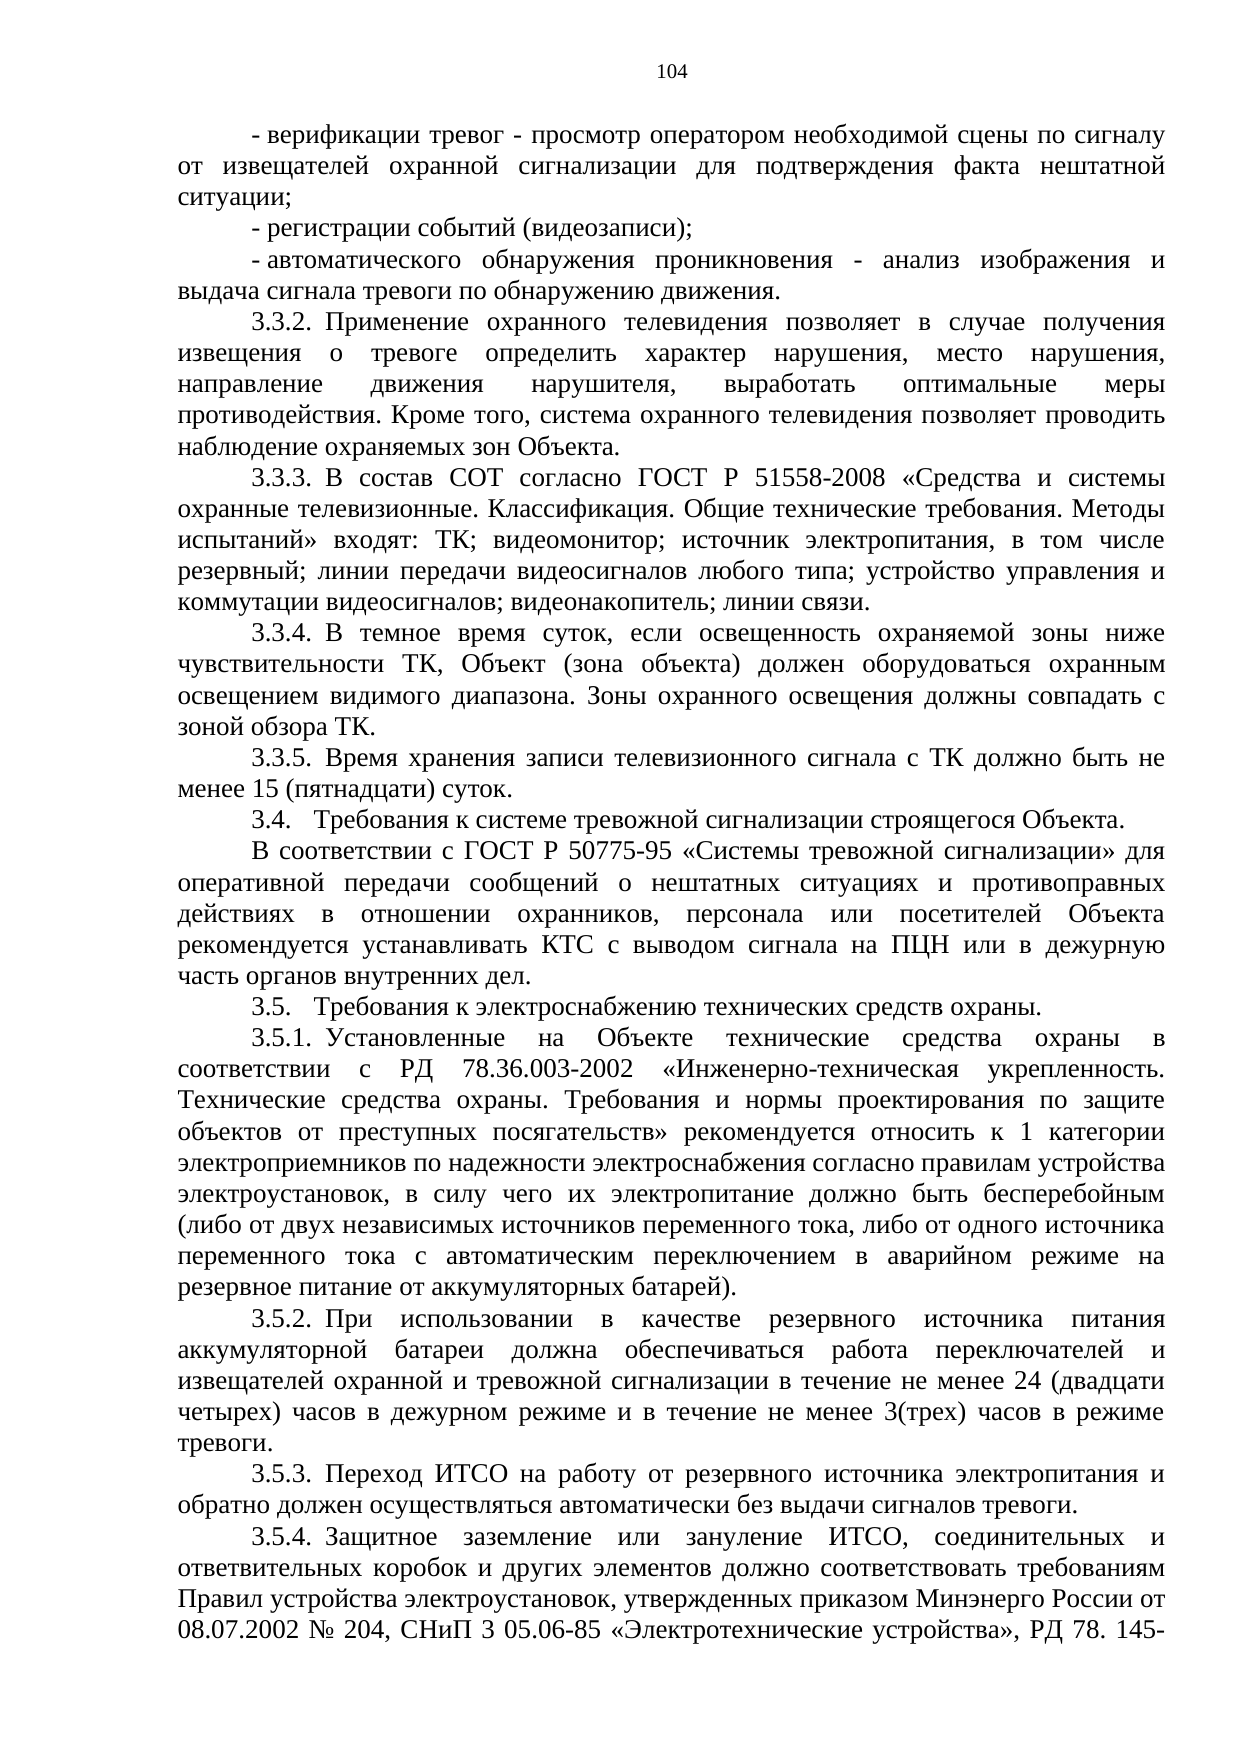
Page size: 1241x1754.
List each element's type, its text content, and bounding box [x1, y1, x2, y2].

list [177, 1520, 1166, 1644]
list Применение охранного телевидения позволяет в случае получения извещения о тревоге определить характер нарушения, место нарушения, направление движения нарушителя, выработать оптимальные меры противодействия. Кроме того, система охранного телевидения позволяет проводить наблюдение охраняемых зон Объекта. [177, 305, 1166, 461]
list В темное время суток, если освещенность охраняемой зоны ниже чувствительности ТК, Объект (зона объекта) должен оборудоваться охранным освещением видимого диапазона. Зоны охранного освещения должны совпадать с зоной обзора ТК. [177, 616, 1166, 741]
list В состав СОТ согласно ГОСТ Р 51558-2008 «Средства и системы охранные телевизионные. Классификация. Общие технические требования. Методы испытаний» входят: ТК; видеомонитор; источник электропитания, в том числе резервный; линии передачи видеосигналов любого типа; устройство управления и коммутации видеосигналов; видеонакопитель; линии связи. [177, 461, 1166, 616]
list Требования к электроснабжению технических средств охраны. [177, 990, 1166, 1021]
list Время хранения записи телевизионного сигнала с ТК должно быть не менее 15 (пятнадцати) суток. [177, 741, 1166, 803]
text - автоматического обнаружения проникновения - анализ изображения и выдача сигнала тревоги по обнаружению движения. [177, 243, 1166, 305]
list При использовании в качестве резервного источника питания аккумуляторной батареи должна обеспечиваться работа переключателей и извещателей охранной и тревожной сигнализации в течение не менее 24 (двадцати четырех) часов в дежурном режиме и в течение не менее 3(трех) часов в режиме тревоги. [177, 1302, 1166, 1457]
text - регистрации событий (видеозаписи); [177, 212, 1166, 243]
list Переход ИТСО на работу от резервного источника электропитания и обратно должен осуществляться автоматически без выдачи сигналов тревоги. [177, 1457, 1166, 1520]
text В соответствии с ГОСТ Р 50775-95 «Системы тревожной сигнализации» для оперативной передачи сообщений о нештатных ситуациях и противоправных действиях в отношении охранников, персонала или посетителей Объекта рекомендуется устанавливать КТС с выводом сигнала на ПЦН или в дежурную часть органов внутренних дел. [177, 834, 1166, 990]
list Требования к системе тревожной сигнализации строящегося Объекта. [177, 803, 1166, 834]
text - верификации тревог - просмотр оператором необходимой сцены по сигналу от извещателей охранной сигнализации для подтверждения факта нештатной ситуации; [177, 118, 1166, 212]
list Установленные на Объекте технические средства охраны в соответствии с РД 78.36.003-2002 «Инженерно-техническая укрепленность. Технические средства охраны. Требования и нормы проектирования по защите объектов от преступных посягательств» рекомендуется относить к 1 категории электроприемников по надежности электроснабжения согласно правилам устройства электроустановок, в силу чего их электропитание должно быть бесперебойным (либо от двух независимых источников переменного тока, либо от одного источника переменного тока с автоматическим переключением в аварийном режиме на резервное питание от аккумуляторных батарей). [177, 1021, 1166, 1302]
